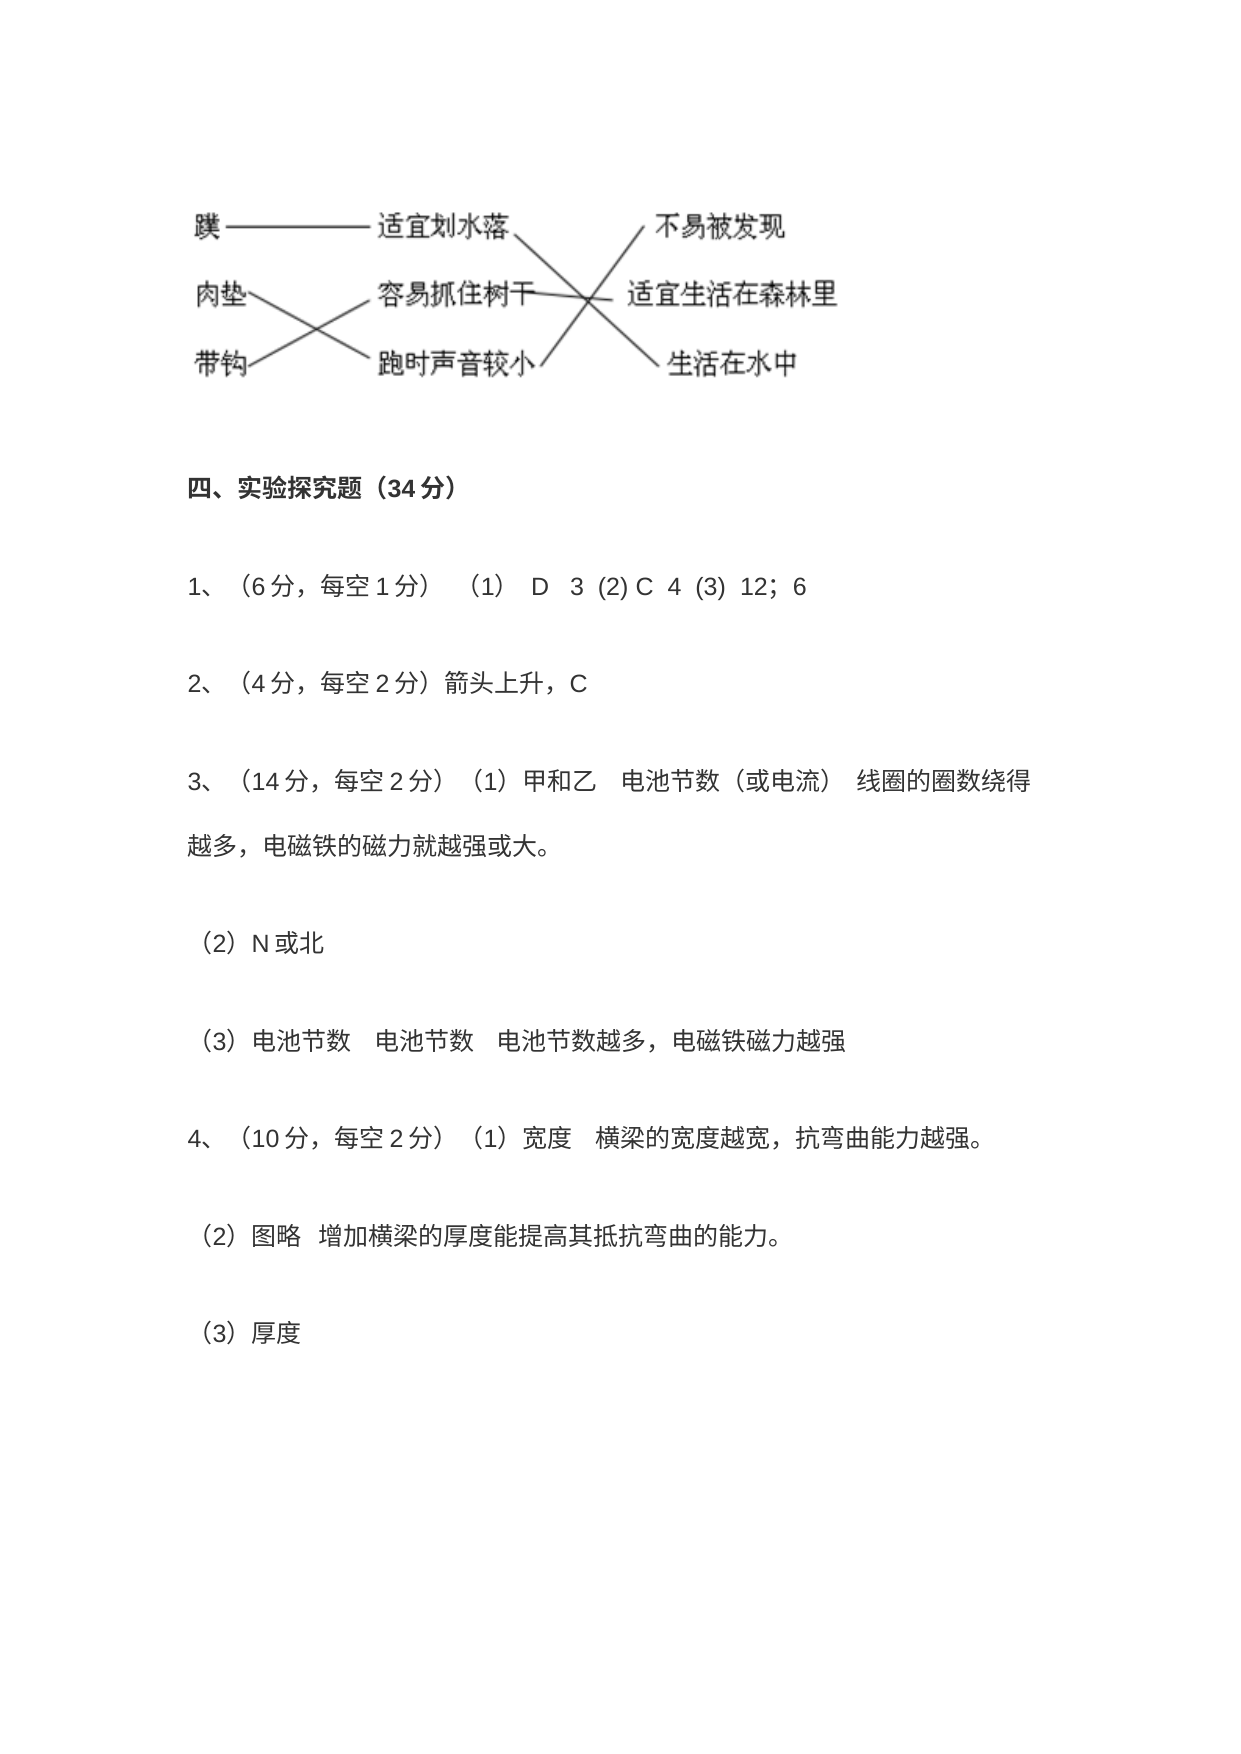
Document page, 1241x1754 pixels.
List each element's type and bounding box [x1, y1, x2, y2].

picture [187, 194, 844, 390]
text [187, 162, 1053, 1364]
